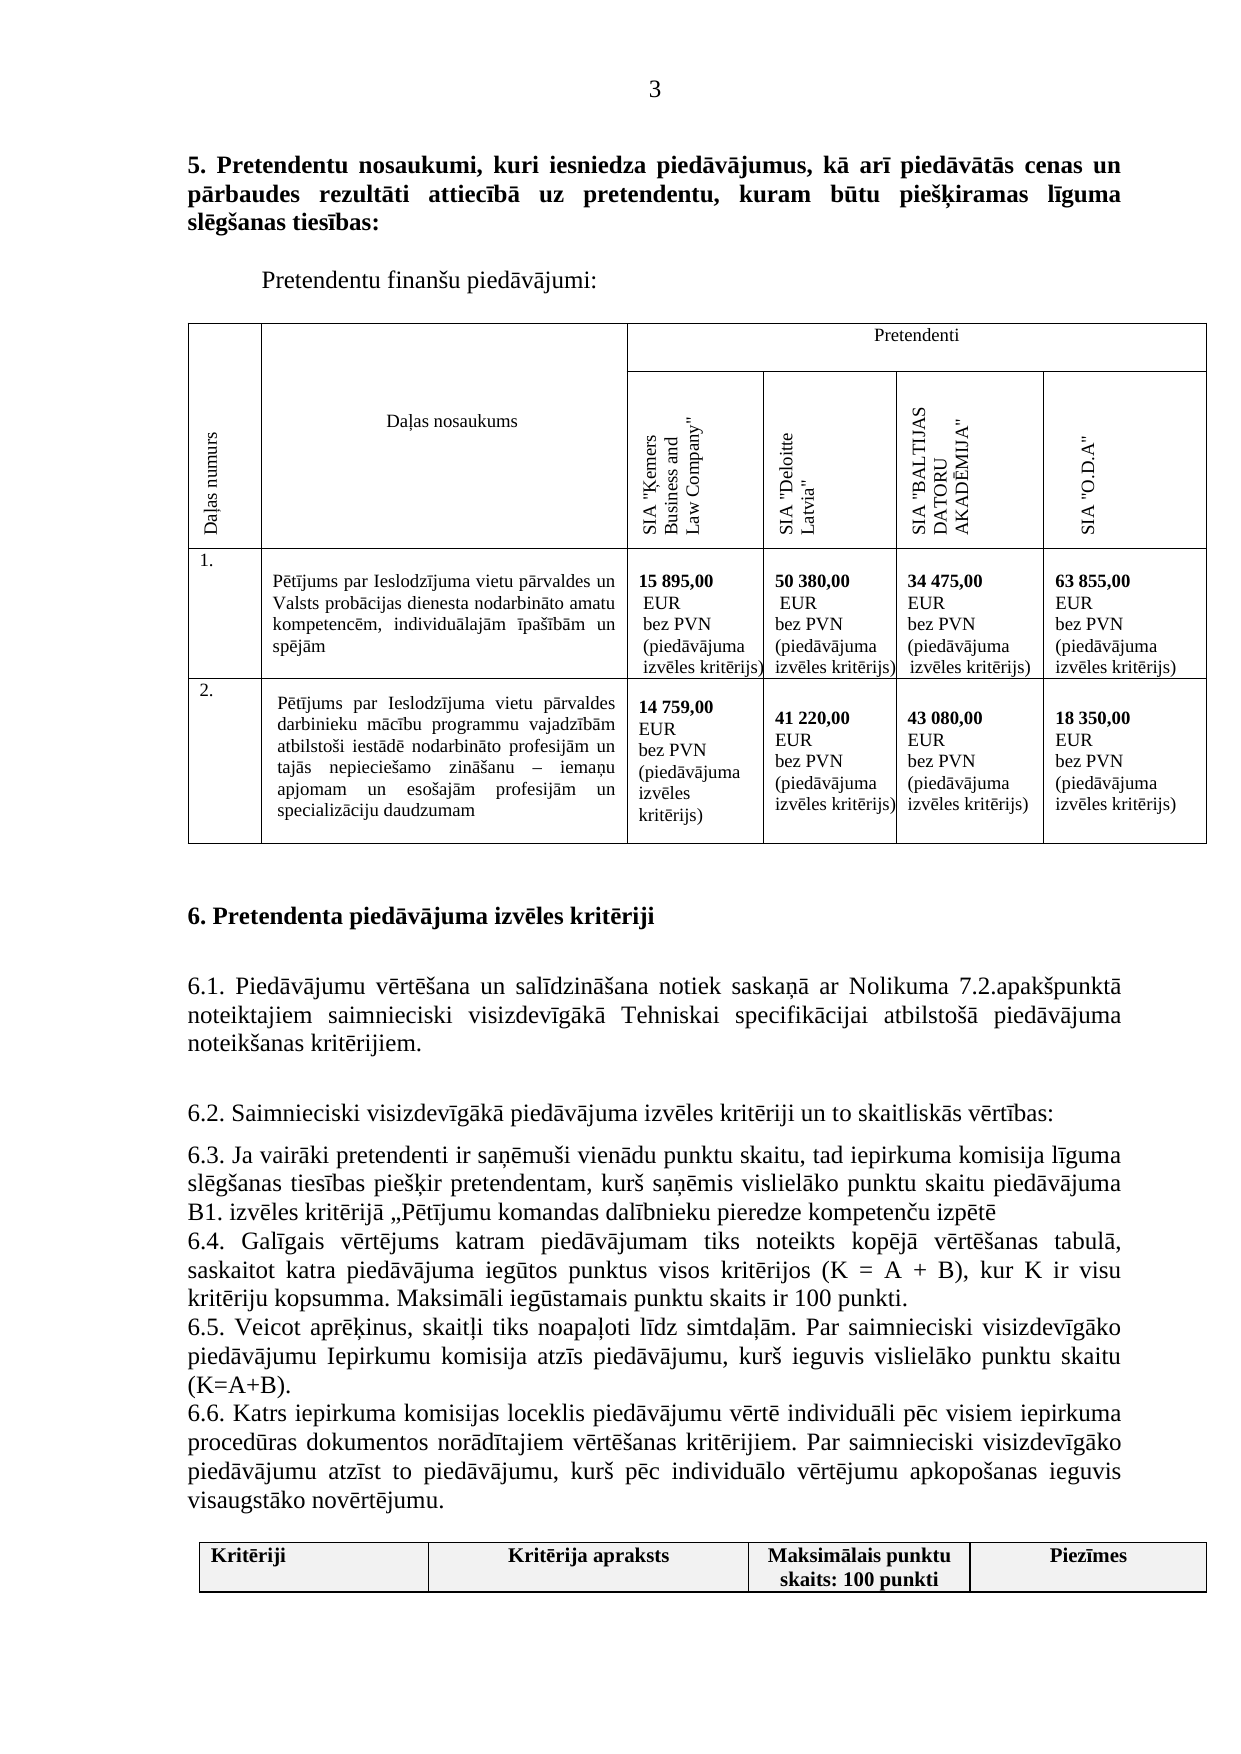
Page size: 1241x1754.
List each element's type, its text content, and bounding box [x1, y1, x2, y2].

table_cell Pētījums par Ieslodzījuma vietu pārvaldes un Valsts probācijas dienesta nodarbināto amatu kompetencēm, individuālajām īpašībām un spējām [262, 549, 627, 678]
table_cell 41 220,00 EUR bez PVN (piedāvājuma izvēles kritērijs) [764, 679, 896, 842]
table_header Piezīmes [971, 1543, 1206, 1591]
text 6.4. Galīgais vērtējums katram piedāvājumam tiks noteikts kopējā vērtēšanas tabulā, saskaitot katra piedāvājuma iegūtos punktus visos kritērijos (K = A + B), kur K ir visu kritēriju kopsumma. Maksimāli iegūstamais punktu skaits ir 100 punkti. [187, 1226, 1122, 1312]
table_cell SIA "O.D.A" [1044, 372, 1206, 548]
text 6.1. Piedāvājumu vērtēšana un salīdzināšana notiek saskaņā ar Nolikuma 7.2.apakšpunktā noteiktajiem saimnieciski visizdevīgākā Tehniskai specifikācijai atbilstošā piedāvājuma noteikšanas kritērijiem. [187, 971, 1122, 1057]
table_header Kritērija apraksts [429, 1543, 748, 1591]
table_cell SIA "Ķemers Business and Law Company" [628, 372, 763, 548]
table_header Daļas numurs [189, 324, 261, 548]
table_cell 63 855,00 EUR bez PVN (piedāvājuma izvēles kritērijs) [1044, 549, 1206, 678]
text 6.5. Veicot aprēķinus, skaitļi tiks noapaļoti līdz simtdaļām. Par saimnieciski visizdevīgāko piedāvājumu Iepirkumu komisija atzīs piedāvājumu, kurš ieguvis vislielāko punktu skaitu (K=A+B). [187, 1312, 1122, 1398]
table_header Kritēriji [200, 1543, 428, 1591]
table_cell 1. [189, 549, 261, 678]
table_cell Pētījums par Ieslodzījuma vietu pārvaldes darbinieku mācību programmu vajadzībām atbilstoši iestādē nodarbināto profesijām un tajās nepieciešamo zināšanu – iemaņu apjomam un esošajām profesijām un specializāciju daudzumam [262, 679, 627, 842]
text 6.3. Ja vairāki pretendenti ir saņēmuši vienādu punktu skaitu, tad iepirkuma komisija līguma slēgšanas tiesības piešķir pretendentam, kurš saņēmis vislielāko punktu skaitu piedāvājuma B1. izvēles kritērijā „Pētījumu komandas dalībnieku pieredze kompetenču izpētē [187, 1140, 1122, 1226]
table_cell SIA "Deloitte Latvia" [764, 372, 896, 548]
table_cell SIA "BALTIJAS DATORU AKADĒMIJA" [897, 372, 1043, 548]
table_cell 14 759,00 EUR bez PVN (piedāvājuma izvēles kritērijs) [628, 679, 763, 842]
table_cell 34 475,00 EUR bez PVN (piedāvājuma izvēles kritērijs) [897, 549, 1043, 678]
text Pretendentu finanšu piedāvājumi: [187, 265, 1217, 294]
text 6. Pretendenta piedāvājuma izvēles kritēriji [187, 901, 1202, 930]
table_cell 2. [189, 679, 261, 842]
table_cell 43 080,00 EUR bez PVN (piedāvājuma izvēles kritērijs) [897, 679, 1043, 842]
text 6.6. Katrs iepirkuma komisijas loceklis piedāvājumu vērtē individuāli pēc visiem iepirkuma procedūras dokumentos norādītajiem vērtēšanas kritērijiem. Par saimnieciski visizdevīgāko piedāvājumu atzīst to piedāvājumu, kurš pēc individuālo vērtējumu apkopošanas ieguvis visaugstāko novērtējumu. [187, 1398, 1122, 1513]
text 5. Pretendentu nosaukumi, kuri iesniedza piedāvājumus, kā arī piedāvātās cenas un pārbaudes rezultāti attiecībā uz pretendentu, kuram būtu piešķiramas līguma slēgšanas tiesības: [187, 150, 1122, 236]
table_cell 50 380,00 EUR bez PVN (piedāvājuma izvēles kritērijs) [764, 549, 896, 678]
table_cell 18 350,00 EUR bez PVN (piedāvājuma izvēles kritērijs) [1044, 679, 1206, 842]
table_header Daļas nosaukums [262, 324, 627, 548]
table_header Pretendenti [628, 324, 1206, 371]
table_header Maksimālais punktu skaits: 100 punkti [749, 1543, 969, 1591]
text 6.2. Saimnieciski visizdevīgākā piedāvājuma izvēles kritēriji un to skaitliskās vērtības: [187, 1098, 1122, 1127]
table_cell 15 895,00 EUR bez PVN (piedāvājuma izvēles kritērijs) [628, 549, 763, 678]
